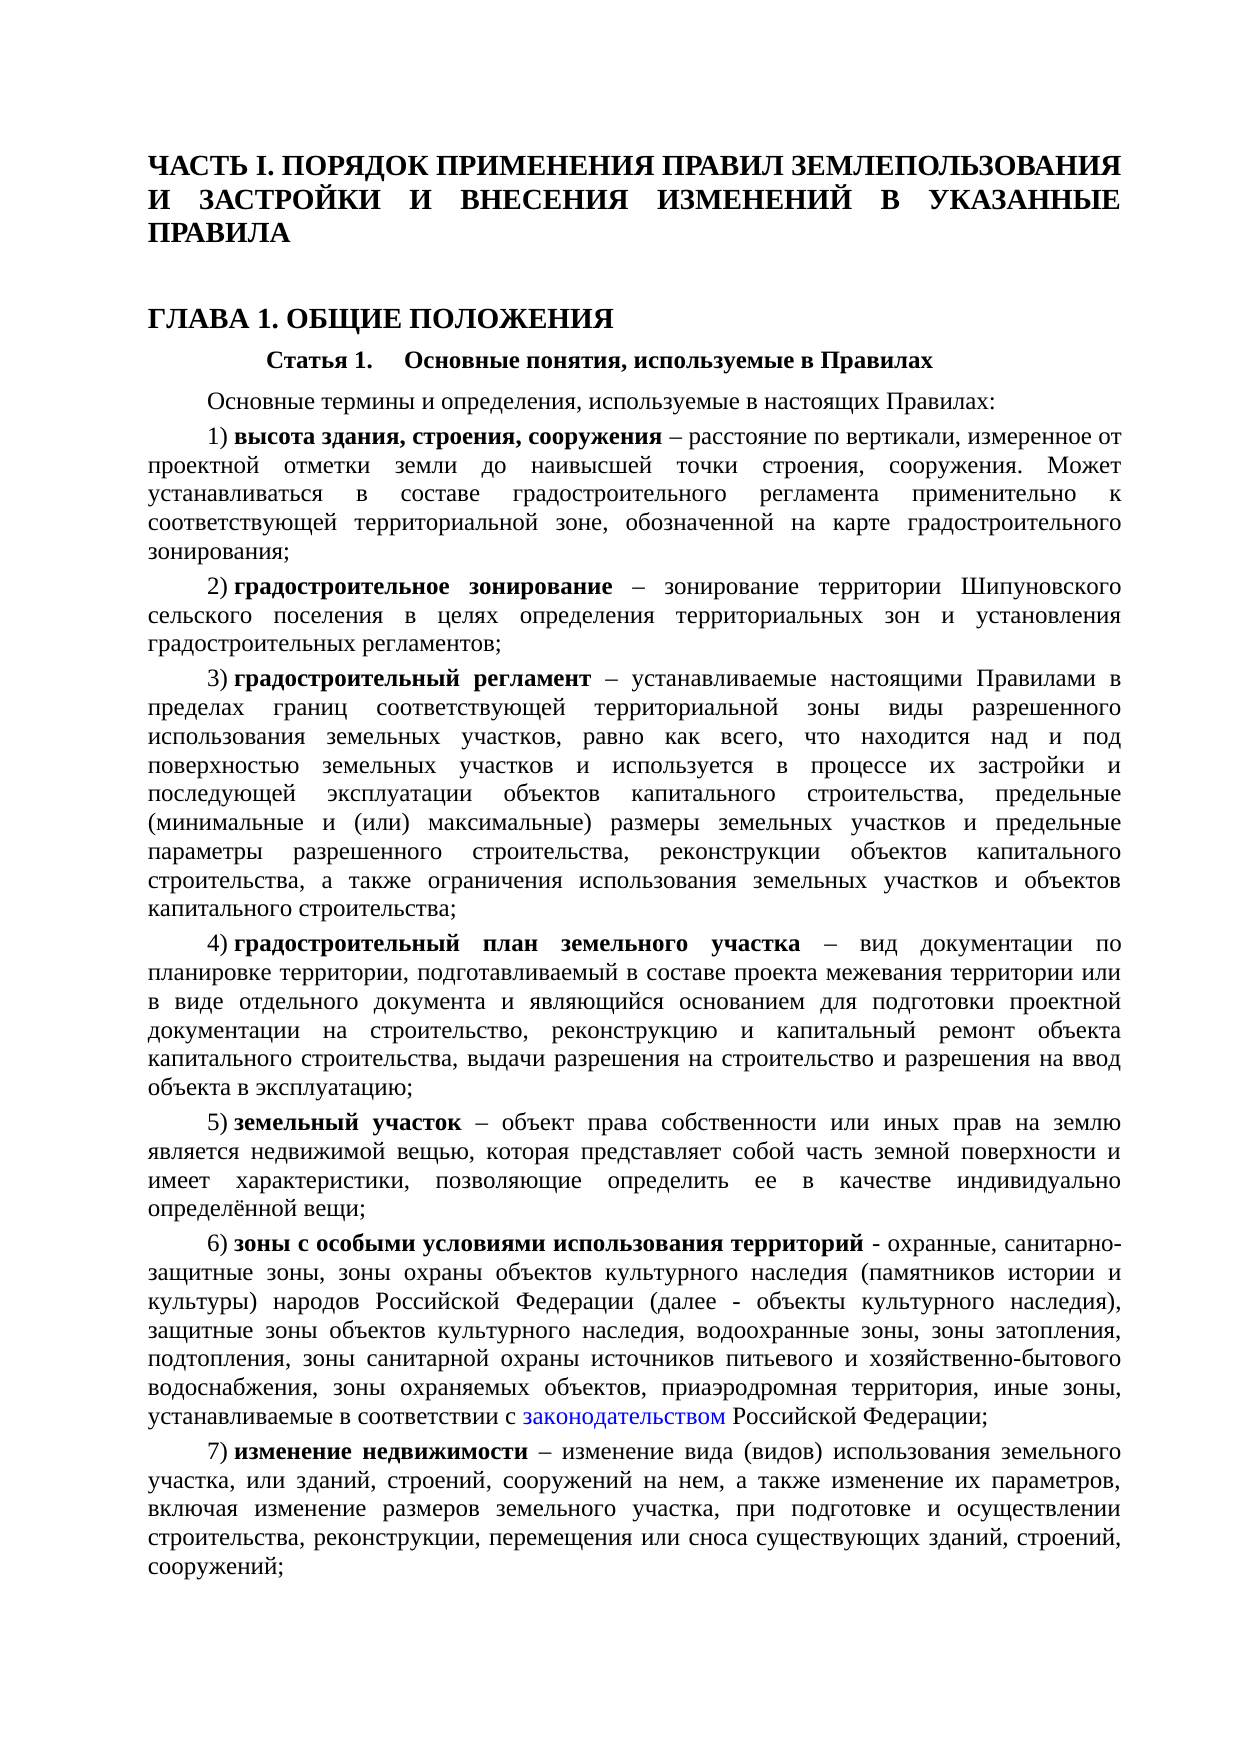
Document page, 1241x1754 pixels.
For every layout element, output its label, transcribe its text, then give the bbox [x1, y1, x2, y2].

text земельный участок – объект права собственности или иных прав на землю является недвижимой вещью, которая представляет собой часть земной поверхности и имеет характеристики, позволяющие определить ее в качестве индивидуально определённой вещи; [148, 1107, 1122, 1222]
text градостроительный план земельного участка – вид документации по планировке территории, подготавливаемый в составе проекта межевания территории или в виде отдельного документа и являющийся основанием для подготовки проектной документации на строительство, реконструкцию и капитальный ремонт объекта капитального строительства, выдачи разрешения на строительство и разрешения на ввод объекта в эксплуатацию; [148, 928, 1122, 1101]
text градостроительный регламент – устанавливаемые настоящими Правилами в пределах границ соответствующей территориальной зоны виды разрешенного использования земельных участков, равно как всего, что находится над и под поверхностью земельных участков и используется в процессе их застройки и последующей эксплуатации объектов капитального строительства, предельные (минимальные и (или) максимальные) размеры земельных участков и предельные параметры разрешенного строительства, реконструкции объектов капитального строительства, а также ограничения использования земельных участков и объектов капитального строительства; [148, 663, 1122, 922]
text Статья 1. Основные понятия, используемые в Правилах [207, 345, 1122, 373]
text зоны с особыми условиями использования территорий - охранные, санитарно-защитные зоны, зоны охраны объектов культурного наследия (памятников истории и культуры) народов Российской Федерации (далее - объекты культурного наследия), защитные зоны объектов культурного наследия, водоохранные зоны, зоны затопления, подтопления, зоны санитарной охраны источников питьевого и хозяйственно-бытового водоснабжения, зоны охраняемых объектов, приаэродромная территория, иные зоны, устанавливаемые в соответствии с законодательством Российской Федерации; [148, 1228, 1122, 1430]
text изменение недвижимости – изменение вида (видов) использования земельного участка, или зданий, строений, сооружений на нем, а также изменение их параметров, включая изменение размеров земельного участка, при подготовке и осуществлении строительства, реконструкции, перемещения или сноса существующих зданий, строений, сооружений; [148, 1436, 1122, 1580]
subtitle ГЛАВА 1. ОБЩИЕ ПОЛОЖЕНИЯ [148, 301, 1122, 334]
text высота здания, строения, сооружения – расстояние по вертикали, измеренное от проектной отметки земли до наивысшей точки строения, сооружения. Может устанавливаться в составе градостроительного регламента применительно к соответствующей территориальной зоне, обозначенной на карте градостроительного зонирования; [148, 421, 1122, 565]
subtitle ЧАСТЬ I. ПОРЯДОК ПРИМЕНЕНИЯ ПРАВИЛ ЗЕМЛЕПОЛЬЗОВАНИЯ И ЗАСТРОЙКИ И ВНЕСЕНИЯ ИЗМЕНЕНИЙ В УКАЗАННЫЕ ПРАВИЛА [148, 148, 1122, 249]
text Основные термины и определения, используемые в настоящих Правилах: [148, 386, 1166, 415]
text градостроительное зонирование – зонирование территории Шипуновского сельского поселения в целях определения территориальных зон и установления градостроительных регламентов; [148, 571, 1122, 657]
